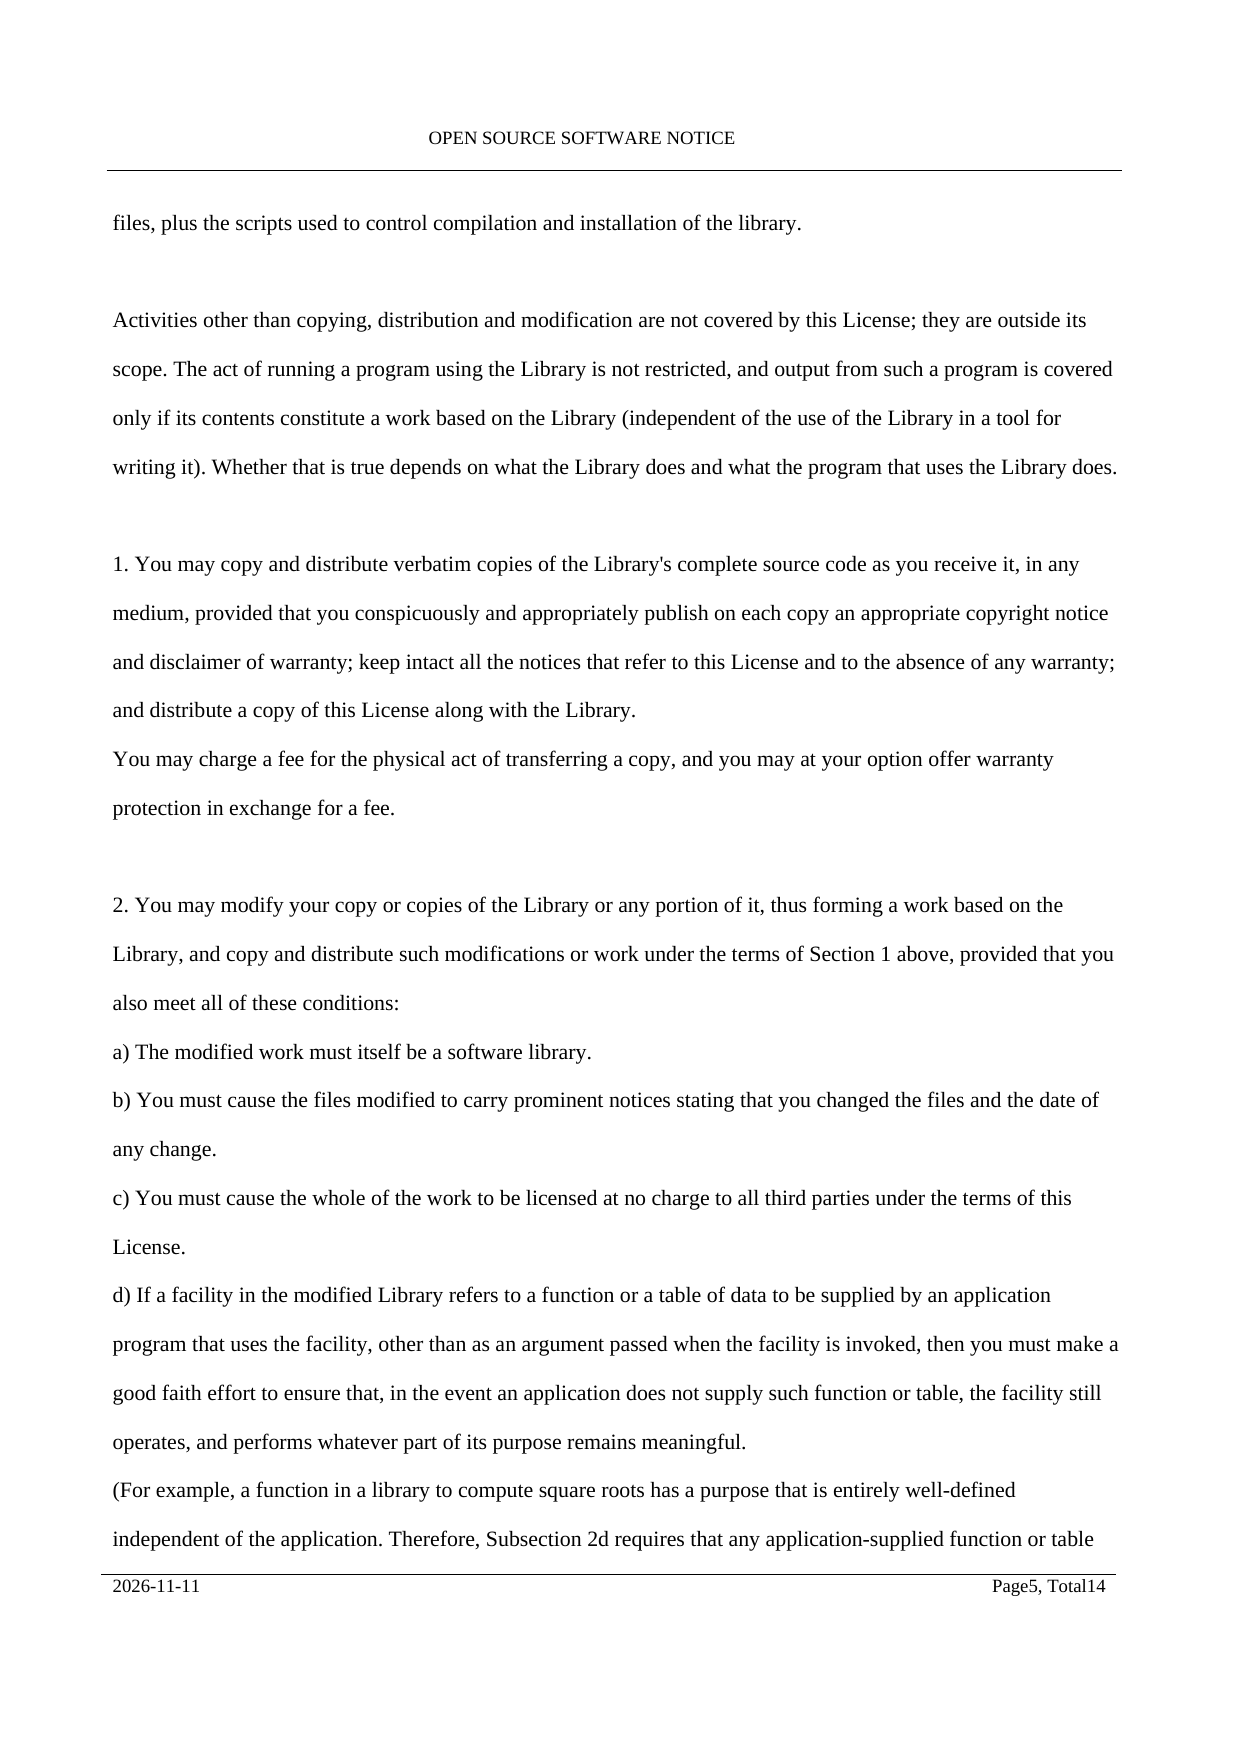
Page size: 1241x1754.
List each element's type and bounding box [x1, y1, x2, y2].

text [112, 206, 1128, 1555]
